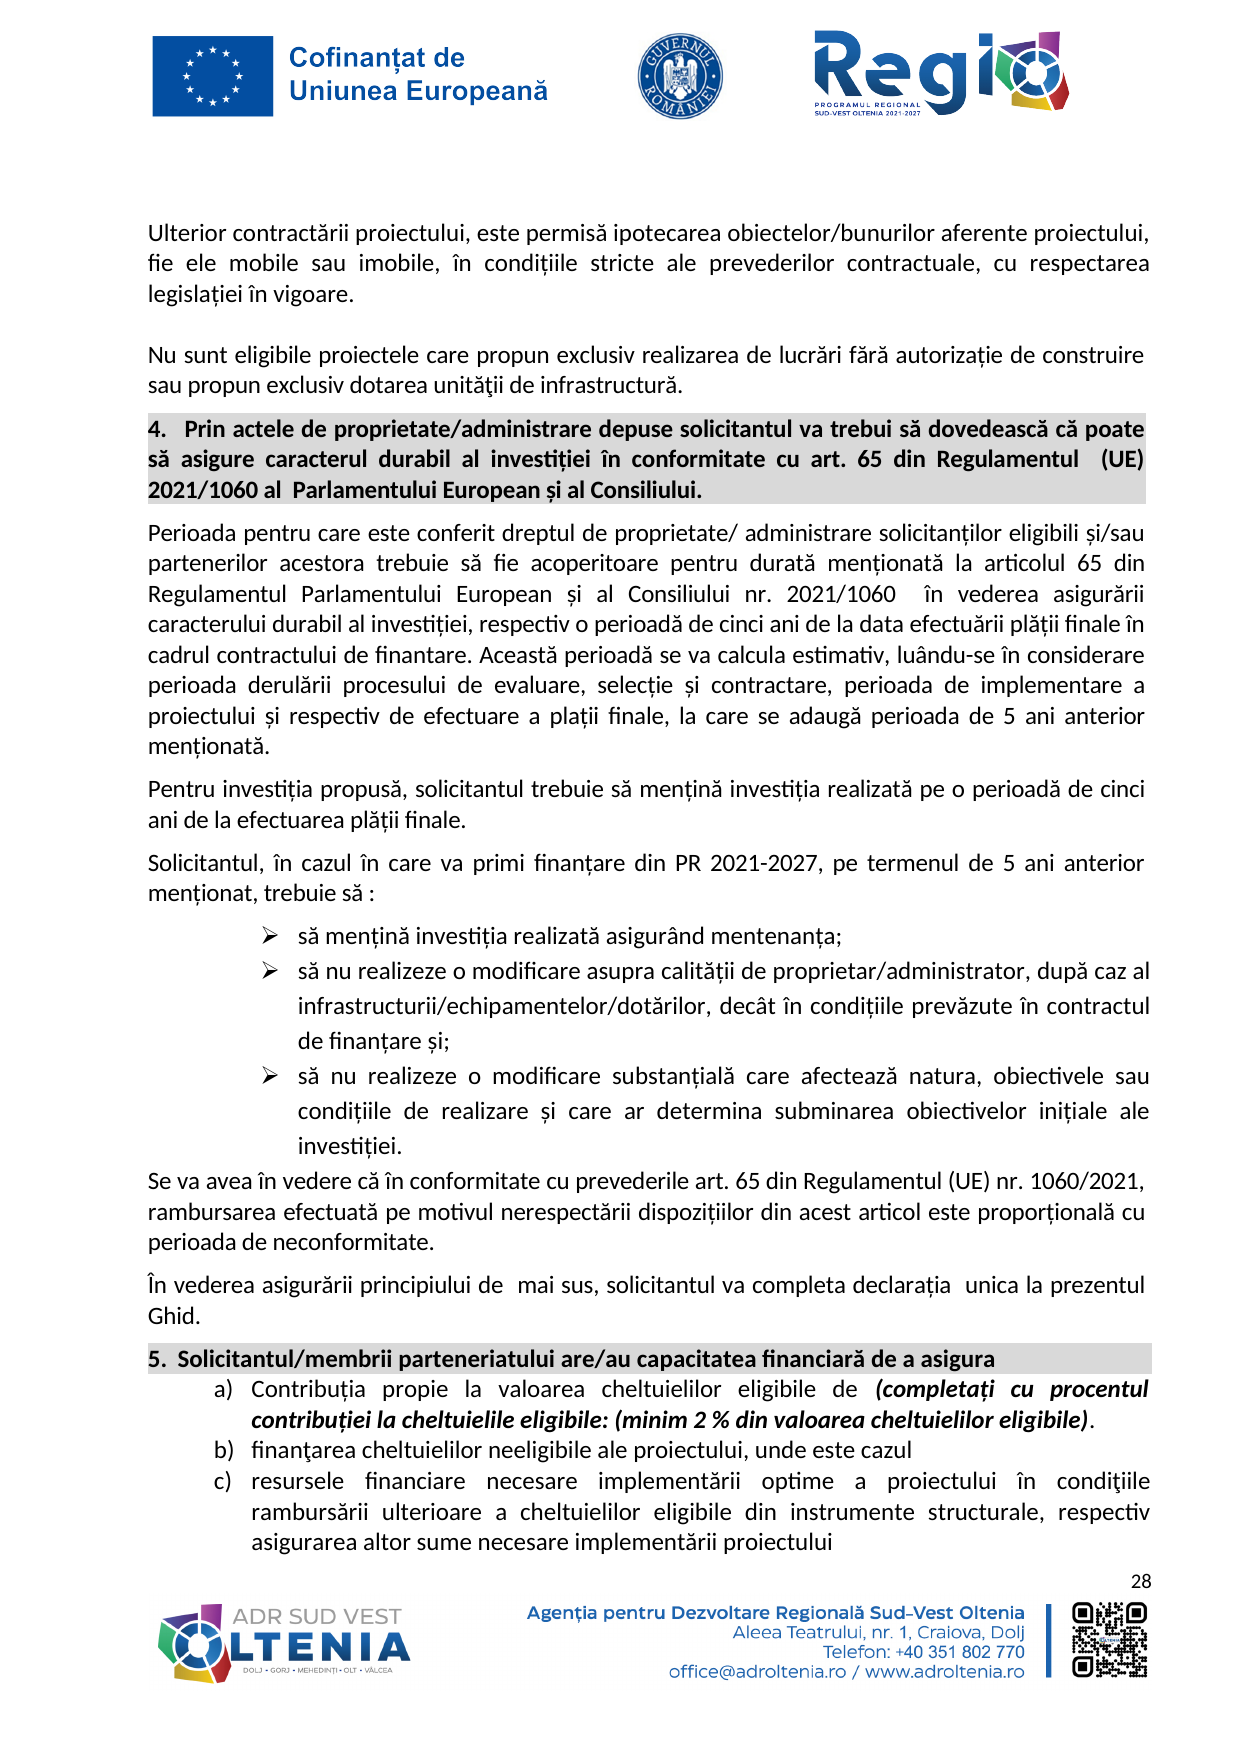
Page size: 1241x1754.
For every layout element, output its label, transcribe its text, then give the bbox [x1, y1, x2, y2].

list finanţarea cheltuielilor neeligibile ale proiectului, unde este cazul [214, 1435, 1152, 1465]
text Se va avea în vedere că în conformitate cu prevederile art. 65 din Regulamentul (UE) nr. 1060/2021, rambursarea efectuată pe motivul nerespectării dispozițiilor din acest articol este proporțională cu perioada de neconformitate. [148, 1166, 1146, 1257]
list Prin actele de proprietate/administrare depuse solicitantul va trebui să dovedească că poate să asigure caracterul durabil al investiției în conformitate cu art. 65 din Regulamentul (UE) 2021/1060 al Parlamentului European și al Consiliului. [148, 413, 1146, 504]
picture [633, 31, 728, 121]
text Ulterior contractării proiectului, este permisă ipotecarea obiectelor/bunurilor aferente proiectului, fie ele mobile sau imobile, în condițiile stricte ale prevederilor contractuale, cu respectarea legislaţiei în vigoare. [148, 217, 1152, 309]
text Solicitantul, în cazul în care va primi finanțare din PR 2021-2027, pe termenul de 5 ani anterior menționat, trebuie să : [148, 847, 1146, 908]
list să nu realizeze o modificare asupra calității de proprietar/administrator, după caz al infrastructurii/echipamentelor/dotărilor, decât în condițiile prevăzute în contractul de finanțare şi; [260, 956, 1152, 1056]
text Perioada pentru care este conferit dreptul de proprietate/ administrare solicitanților eligibili și/sau partenerilor acestora trebuie să fie acoperitoare pentru durată menționată la articolul 65 din Regulamentul Parlamentului European și al Consiliului nr. 2021/1060 în vederea asigurării caracterului durabil al investiției, respectiv o perioadă de cinci ani de la data efectuării plății finale în cadrul contractului de finantare. Această perioadă se va calcula estimativ, luându-se în considerare perioada derulării procesului de evaluare, selecție și contractare, perioada de implementare a proiectului și respectiv de efectuare a plații finale, la care se adaugă perioada de 5 ani anterior menționată. [148, 517, 1146, 761]
text Nu sunt eligibile proiectele care propun exclusiv realizarea de lucrări fără autorizație de construire sau propun exclusiv dotarea unităţii de infrastructură. [148, 339, 1146, 400]
list Solicitantul/membrii parteneriatului are/au capacitatea financiară de a asigura [148, 1343, 1152, 1374]
picture [148, 1593, 1152, 1691]
picture [812, 29, 1071, 119]
text În vederea asigurării principiului de mai sus, solicitantul va completa declarația unica la prezentul Ghid. [148, 1269, 1146, 1331]
list să nu realizeze o modificare substanțială care afectează natura, obiectivele sau condițiile de realizare și care ar determina subminarea obiectivelor inițiale ale investiției. [260, 1061, 1152, 1161]
list să mențină investiția realizată asigurând mentenanța; [260, 921, 1152, 951]
text Pentru investiția propusă, solicitantul trebuie să mențină investiția realizată pe o perioadă de cinci ani de la efectuarea plății finale. [148, 773, 1146, 834]
list Contribuţia propie la valoarea cheltuielilor eligibile de (completați cu procentul contribuției la cheltuielile eligibile: (minim 2 % din valoarea cheltuielilor eligibile). [214, 1374, 1152, 1435]
picture [147, 31, 550, 120]
list resursele financiare necesare implementării optime a proiectului în condiţiile rambursării ulterioare a cheltuielilor eligibile din instrumente structurale, respectiv asigurarea altor sume necesare implementării proiectului [214, 1465, 1152, 1557]
